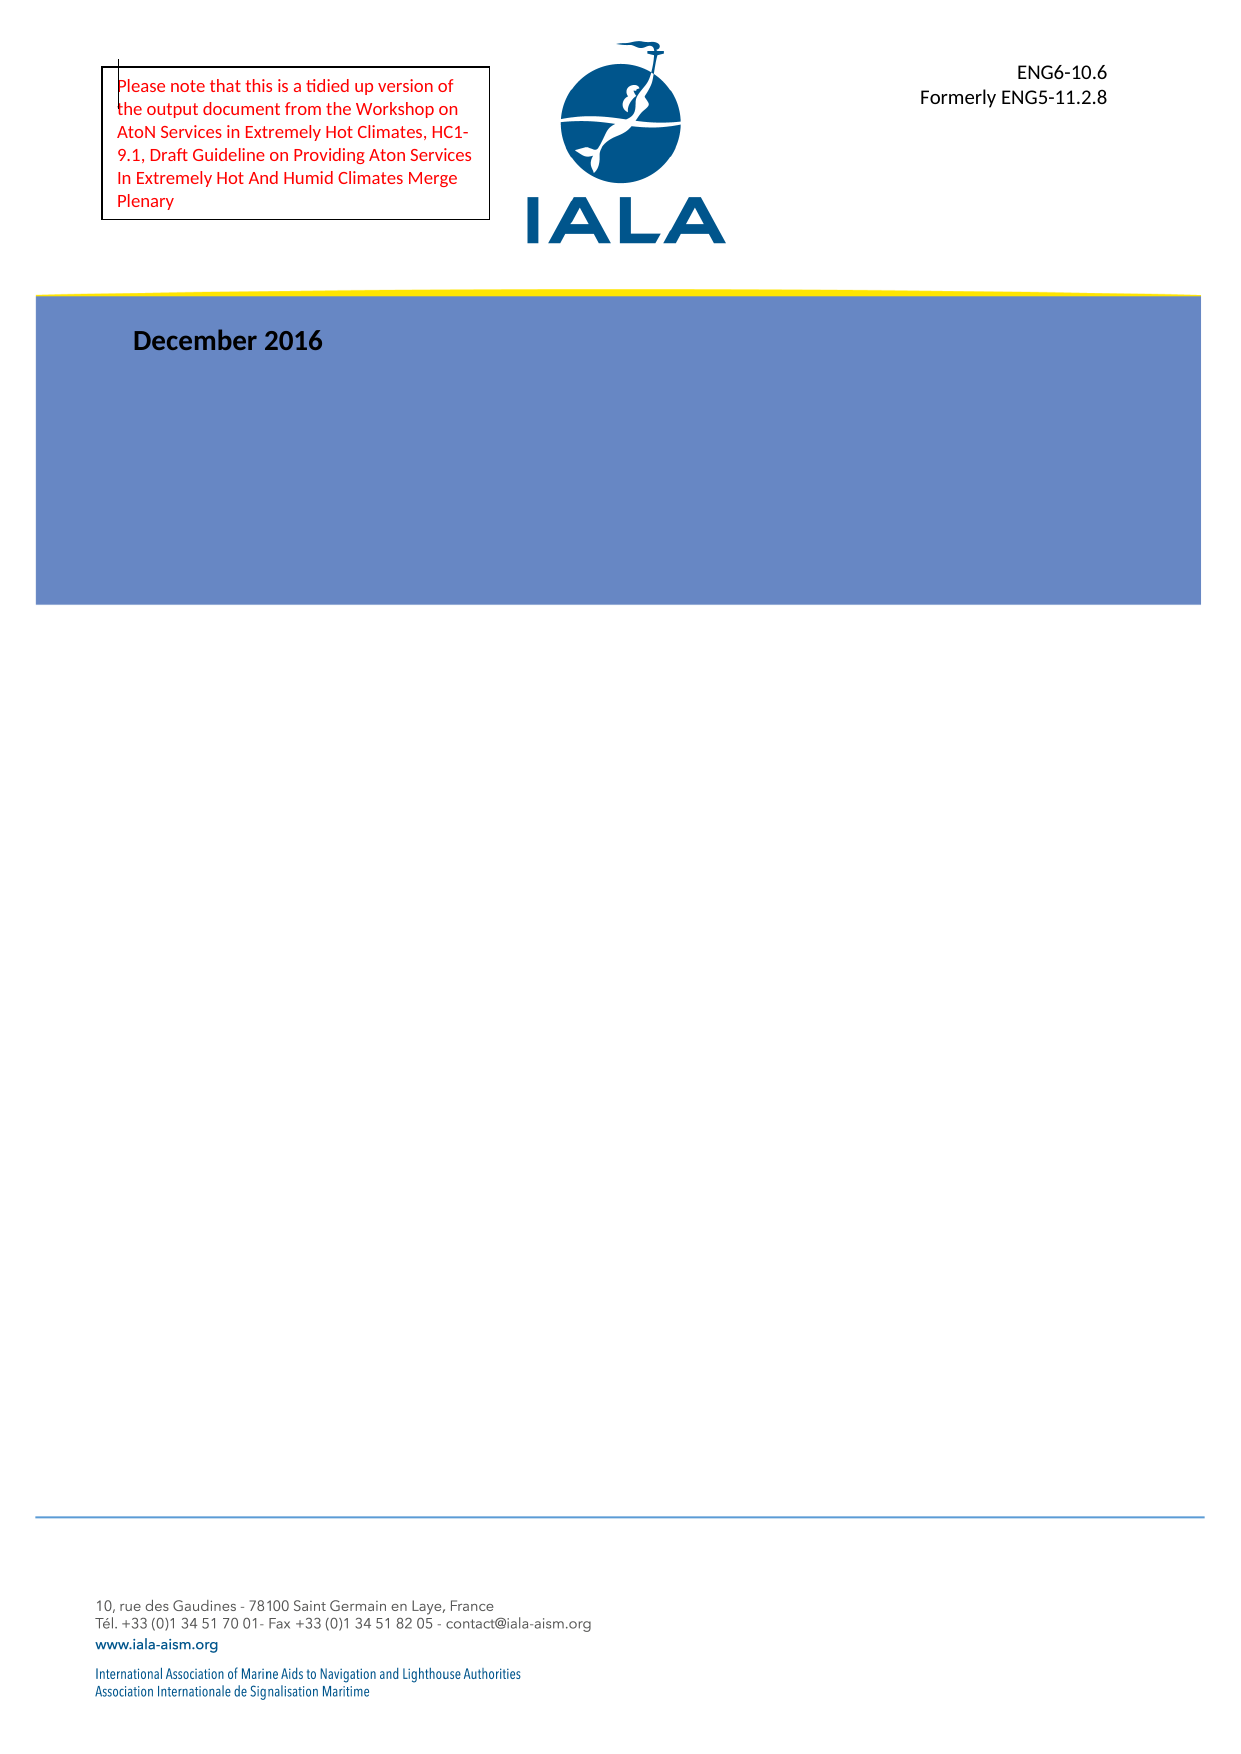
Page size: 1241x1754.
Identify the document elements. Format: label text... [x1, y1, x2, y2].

picture [0, 29, 1240, 616]
text December 2016 [133, 322, 1107, 357]
picture [89, 1595, 622, 1714]
